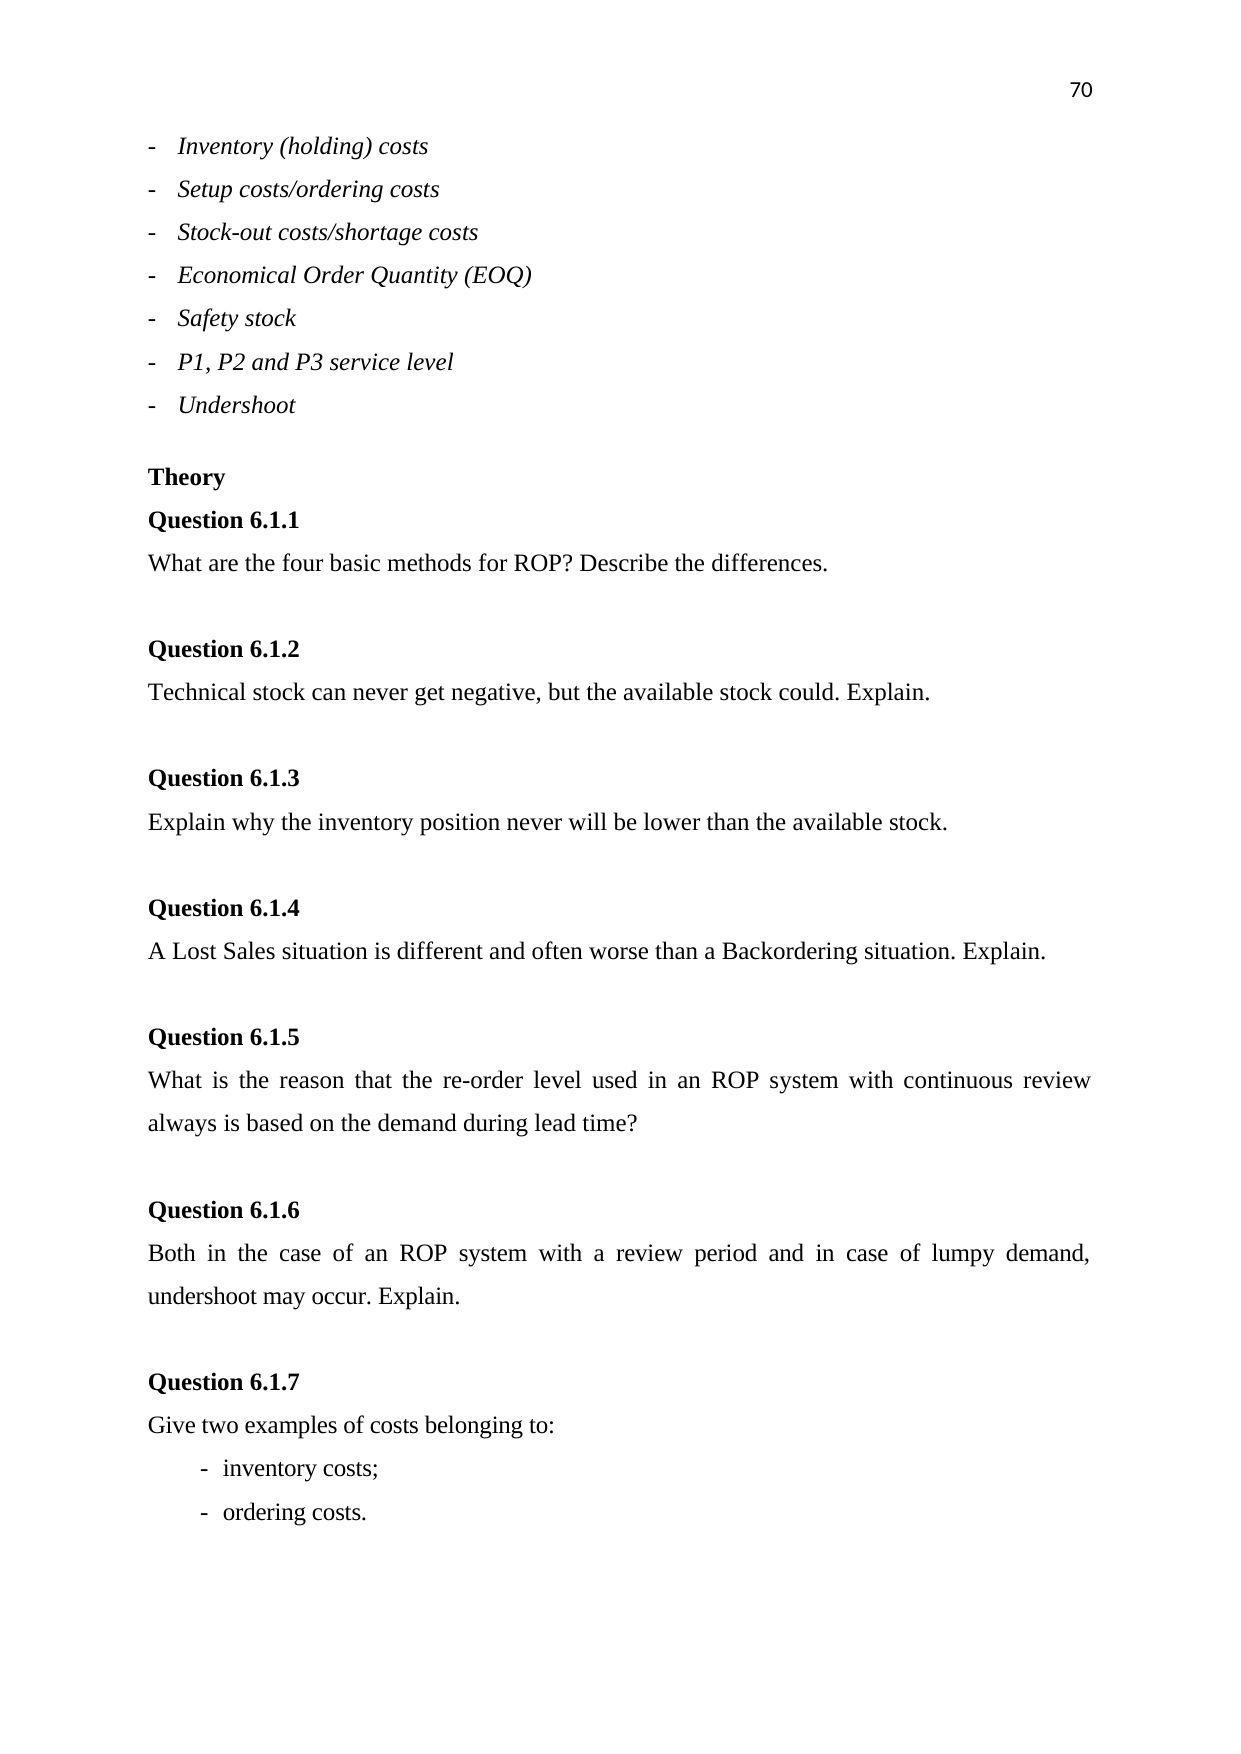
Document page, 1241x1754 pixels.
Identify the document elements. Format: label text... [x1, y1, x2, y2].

text Question 6.1.1 [148, 505, 1092, 533]
text Question 6.1.3 [148, 763, 1092, 792]
text Question 6.1.5 [148, 1022, 1092, 1051]
text Question 6.1.2 [148, 634, 1092, 663]
text Technical stock can never get negative, but the available stock could. Explain. [148, 677, 1092, 706]
text - Undershoot [148, 390, 1092, 418]
text - Setup costs/ordering costs [148, 174, 1092, 203]
text - Economical Order Quantity (EOQ) [148, 260, 1092, 289]
text - Inventory (holding) costs [148, 131, 1092, 160]
text Question 6.1.7 [148, 1367, 1092, 1396]
text Question 6.1.6 [148, 1195, 1092, 1223]
text What is the reason that the re-order level used in an ROP system with continuous review always is based on the demand during lead time? [148, 1065, 1092, 1137]
text - Stock-out costs/shortage costs [148, 217, 1092, 246]
text - inventory costs; [148, 1453, 1092, 1482]
text - P1, P2 and P3 service level [148, 347, 1092, 375]
text Give two examples of costs belonging to: [148, 1410, 1092, 1439]
text What are the four basic methods for ROP? Describe the differences. [148, 548, 1092, 577]
text Explain why the inventory position never will be lower than the available stock. [148, 807, 1092, 835]
text Both in the case of an ROP system with a review period and in case of lumpy demand, undershoot may occur. Explain. [148, 1238, 1092, 1310]
text - Safety stock [148, 303, 1092, 332]
text Question 6.1.4 [148, 893, 1092, 922]
text A Lost Sales situation is different and often worse than a Backordering situation. Explain. [148, 936, 1092, 965]
text - ordering costs. [148, 1497, 1092, 1525]
text Theory [148, 462, 1092, 490]
